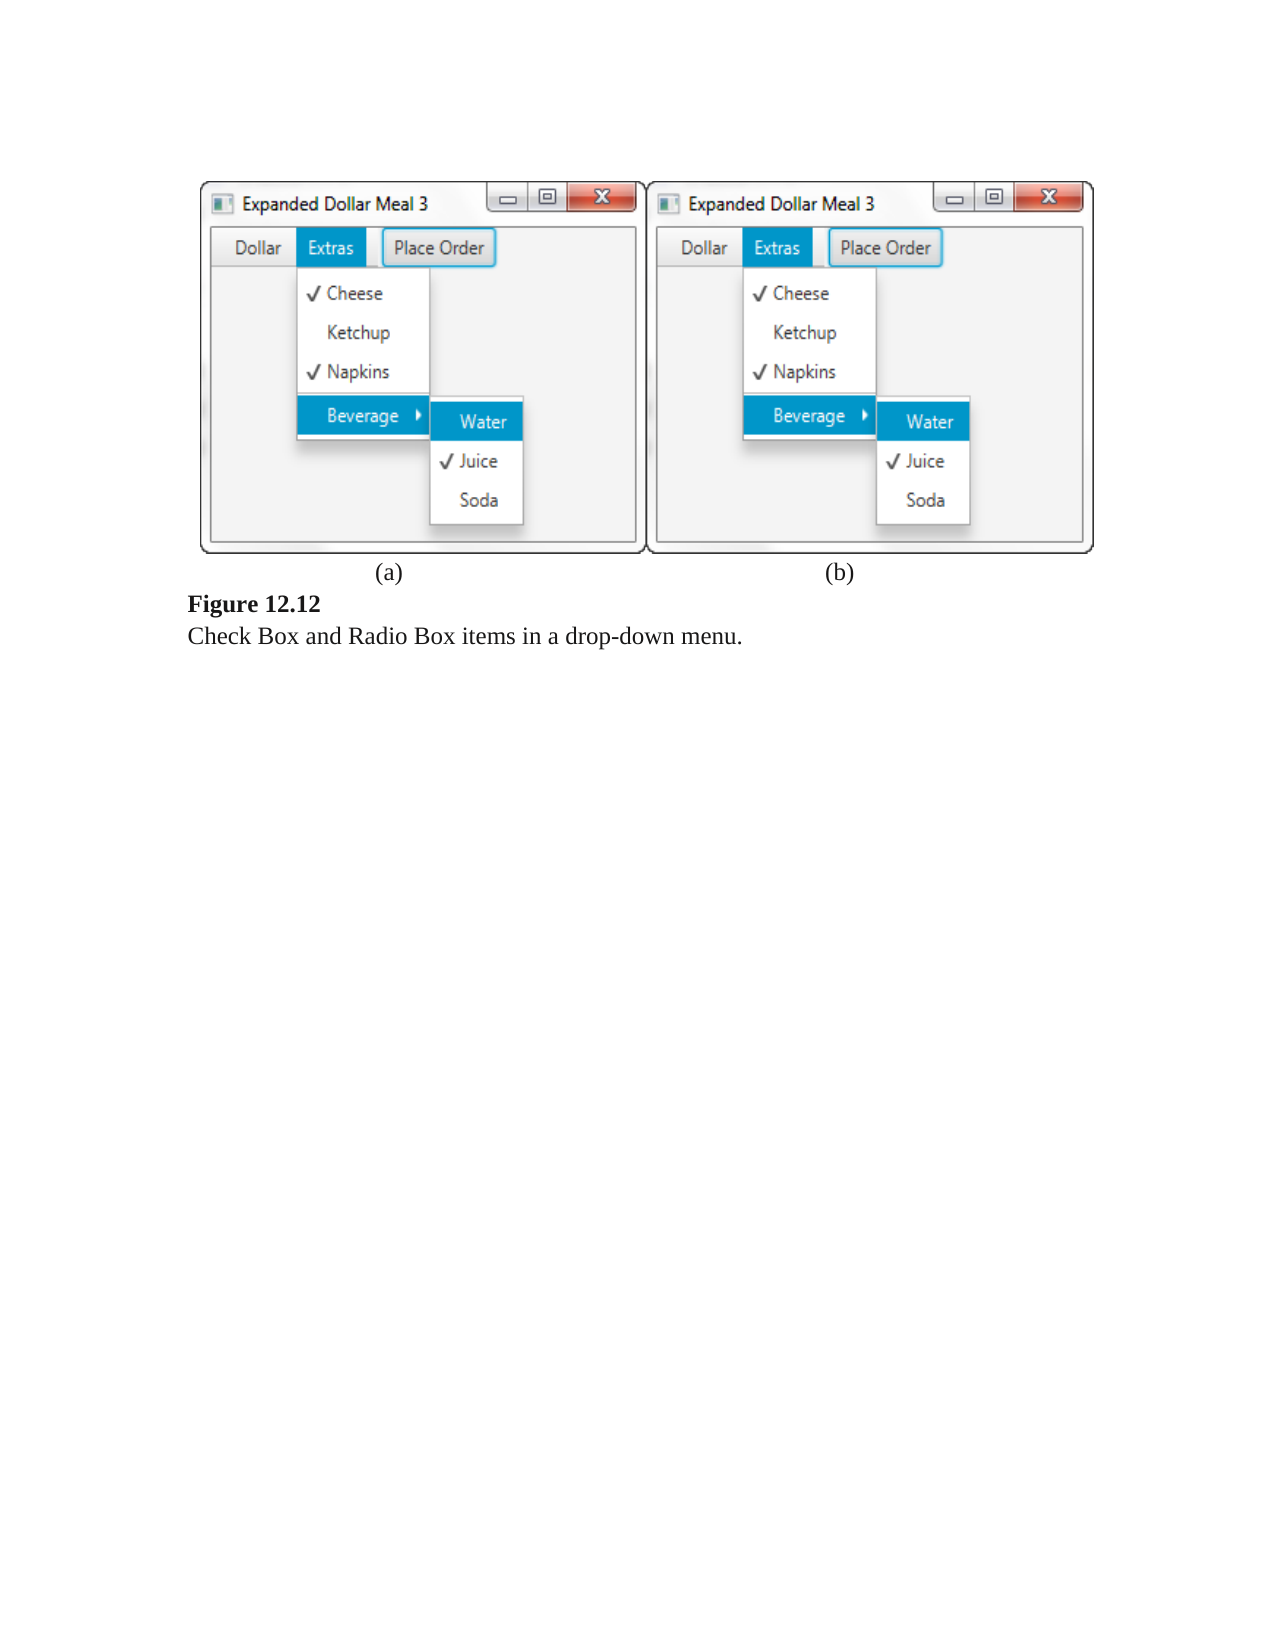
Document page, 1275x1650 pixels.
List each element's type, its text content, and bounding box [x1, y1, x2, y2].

picture [200, 181, 1094, 554]
text Check Box and Radio Box items in a drop-down menu. [152, 621, 1125, 649]
text (a) (b) [152, 557, 1125, 586]
text Figure 12.12 [152, 589, 1125, 618]
